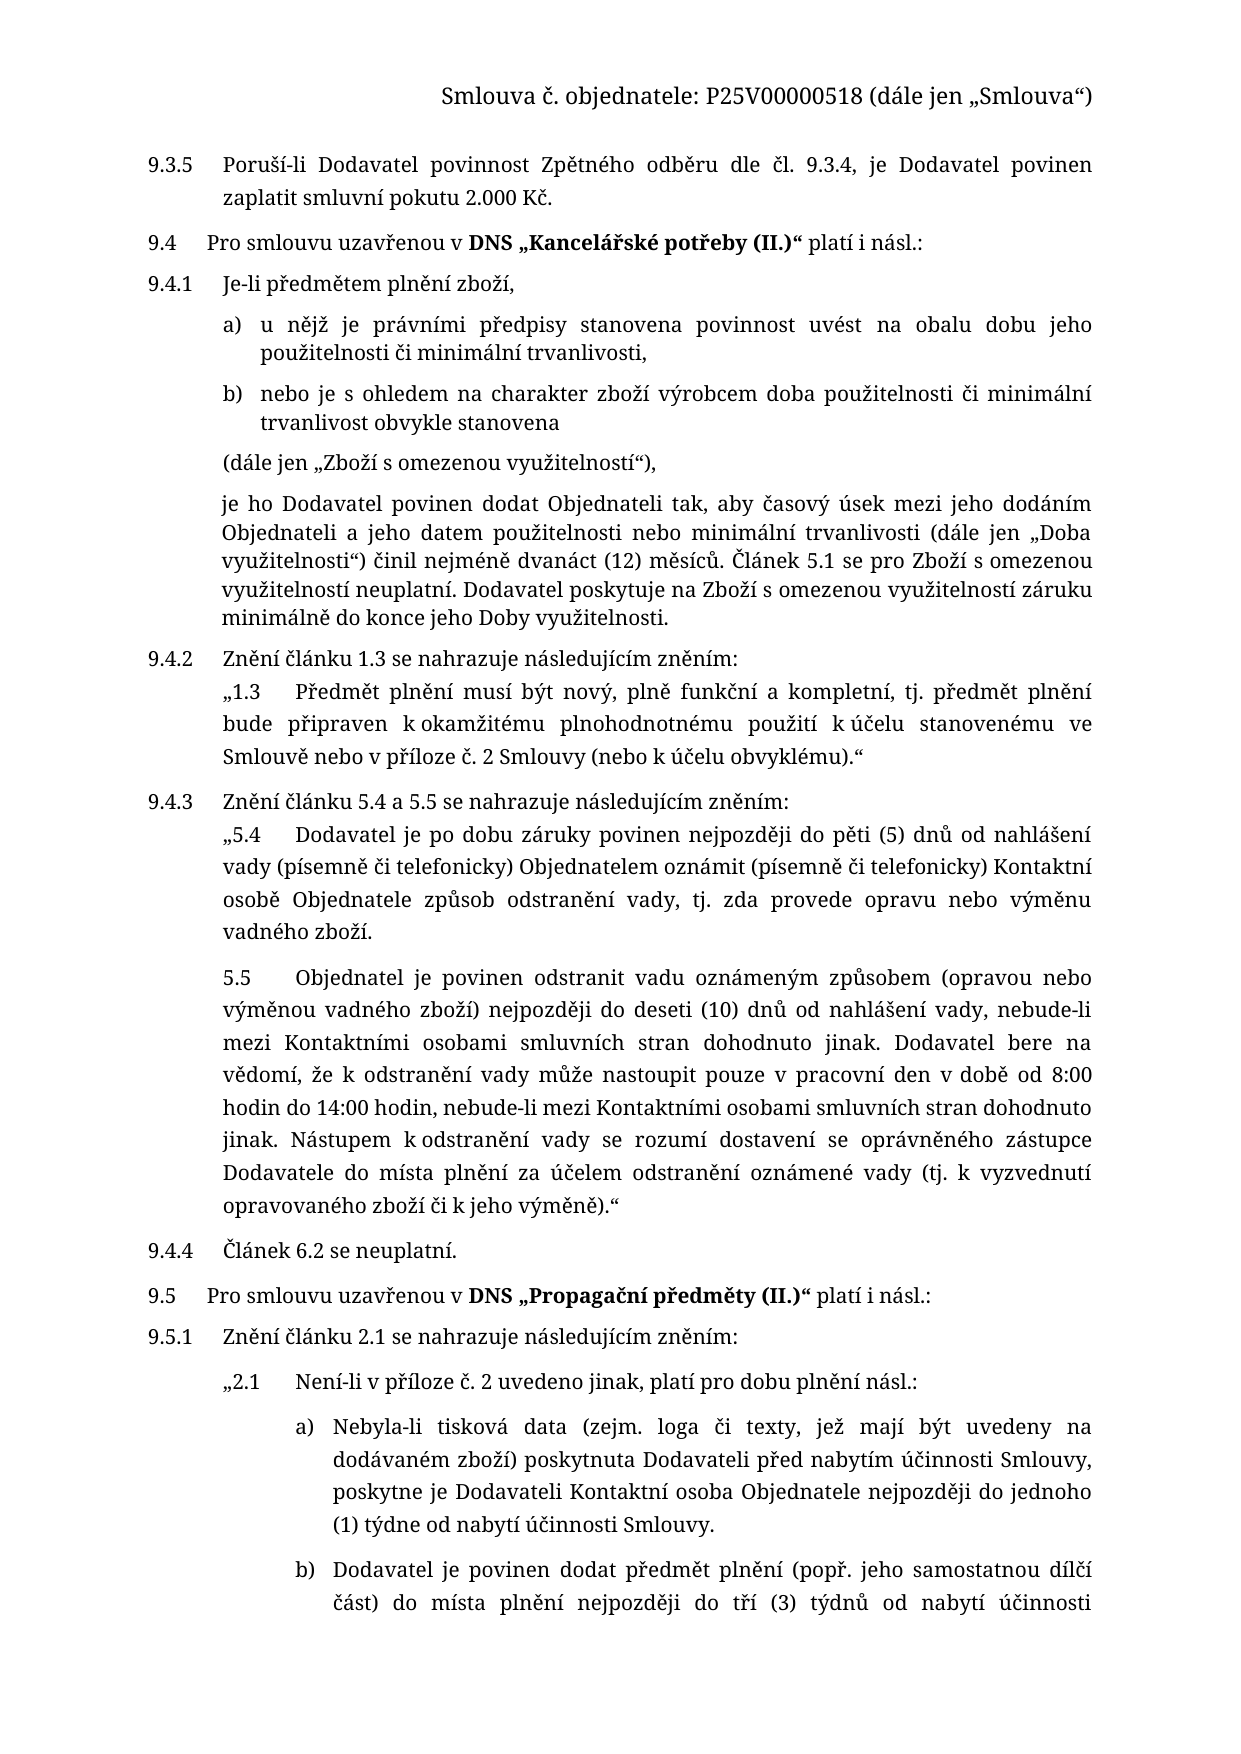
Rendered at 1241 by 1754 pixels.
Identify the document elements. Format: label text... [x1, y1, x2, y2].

list „5.4 Dodavatel je po dobu záruky povinen nejpozději do pěti (5) dnů od nahlášení vady (písemně či telefonicky) Objednatelem oznámit (písemně či telefonicky) Kontaktní osobě Objednatele způsob odstranění vady, tj. zda provede opravu nebo výměnu vadného zboží. [223, 820, 1093, 946]
list „2.1 Není-li v příloze č. 2 uvedeno jinak, platí pro dobu plnění násl.: [223, 1367, 1093, 1396]
text (dále jen „Zboží s omezenou využitelností“), [223, 448, 1093, 477]
list Znění článku 5.4 a 5.5 se nahrazuje následujícím zněním: [148, 787, 1093, 816]
list Článek 6.2 se neuplatní. [148, 1236, 1093, 1264]
list u nějž je právními předpisy stanovena povinnost uvést na obalu dobu jeho použitelnosti či minimální trvanlivosti, [223, 310, 1093, 367]
text je ho Dodavatel povinen dodat Objednateli tak, aby časový úsek mezi jeho dodáním Objednateli a jeho datem použitelnosti nebo minimální trvanlivosti (dále jen „Doba využitelnosti“) činil nejméně dvanáct (12) měsíců. Článek 5.1 se pro Zboží s omezenou využitelností neuplatní. Dodavatel poskytuje na Zboží s omezenou využitelností záruku minimálně do konce jeho Doby využitelnosti. [221, 489, 1093, 632]
list Poruší-li Dodavatel povinnost Zpětného odběru dle čl. 9.3.4, je Dodavatel povinen zaplatit smluvní pokutu 2.000 Kč. [148, 150, 1093, 211]
list Nebyla-li tisková data (zejm. loga či texty, jež mají být uvedeny na dodávaném zboží) poskytnuta Dodavateli před nabytím účinnosti Smlouvy, poskytne je Dodavateli Kontaktní osoba Objednatele nejpozději do jednoho (1) týdne od nabytí účinnosti Smlouvy. [295, 1412, 1093, 1538]
list Pro smlouvu uzavřenou v DNS „Kancelářské potřeby (II.)“ platí i násl.: [148, 228, 1093, 256]
list nebo je s ohledem na charakter zboží výrobcem doba použitelnosti či minimální trvanlivost obvykle stanovena [223, 379, 1093, 436]
list Pro smlouvu uzavřenou v DNS „Propagační předměty (II.)“ platí i násl.: [148, 1281, 1093, 1309]
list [295, 1555, 1093, 1616]
list Znění článku 2.1 se nahrazuje následujícím zněním: [148, 1322, 1093, 1350]
list Znění článku 1.3 se nahrazuje následujícím zněním: [148, 644, 1093, 673]
list Je-li předmětem plnění zboží, [148, 269, 1093, 297]
list 5.5 Objednatel je povinen odstranit vadu oznámeným způsobem (opravou nebo výměnou vadného zboží) nejpozději do deseti (10) dnů od nahlášení vady, nebude-li mezi Kontaktními osobami smluvních stran dohodnuto jinak. Dodavatel bere na vědomí, že k odstranění vady může nastoupit pouze v pracovní den v době od 8:00 hodin do 14:00 hodin, nebude-li mezi Kontaktními osobami smluvních stran dohodnuto jinak. Nástupem k odstranění vady se rozumí dostavení se oprávněného zástupce Dodavatele do místa plnění za účelem odstranění oznámené vady (tj. k vyzvednutí opravovaného zboží či k jeho výměně).“ [223, 963, 1093, 1219]
list „1.3 Předmět plnění musí být nový, plně funkční a kompletní, tj. předmět plnění bude připraven k okamžitému plnohodnotnému použití k účelu stanovenému ve Smlouvě nebo v příloze č. 2 Smlouvy (nebo k účelu obvyklému).“ [223, 677, 1093, 770]
